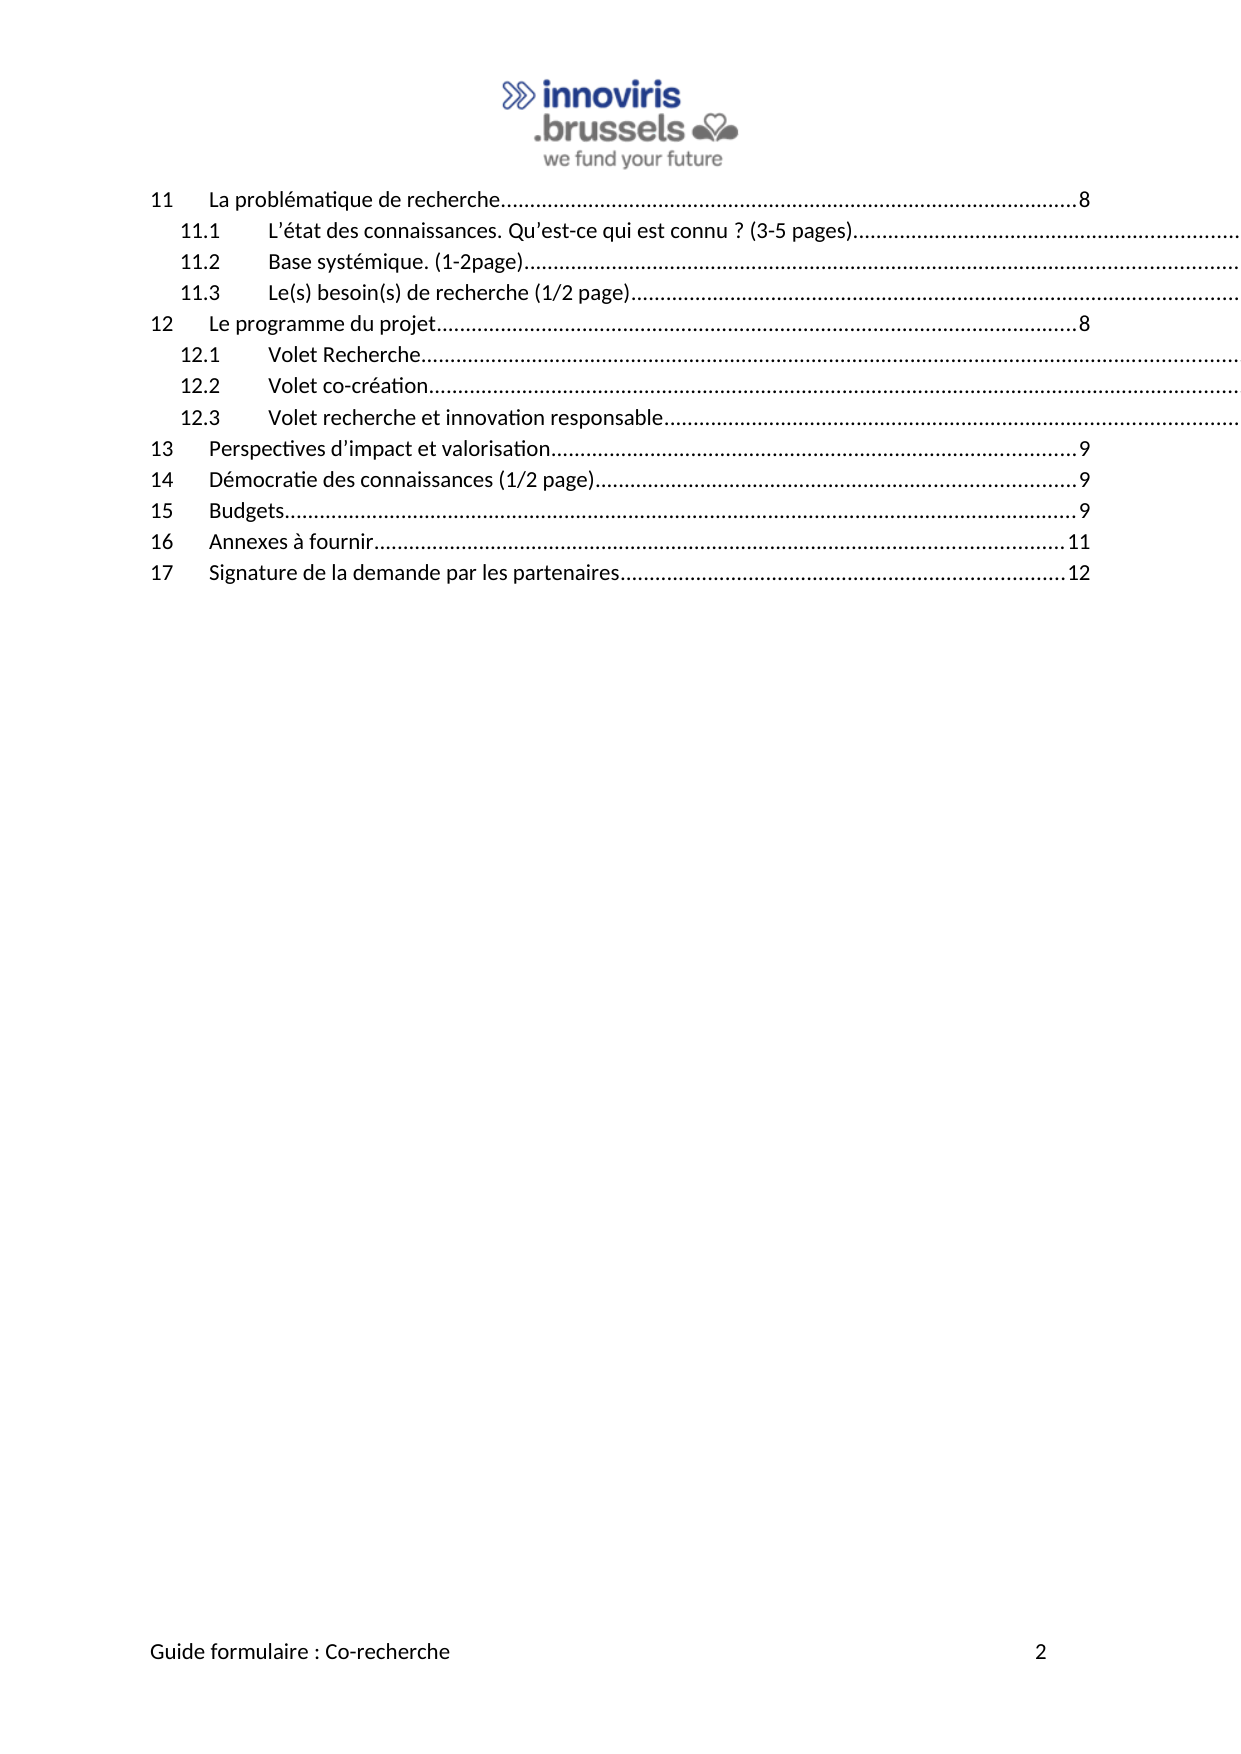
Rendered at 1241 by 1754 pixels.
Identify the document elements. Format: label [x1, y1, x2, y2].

picture [498, 75, 742, 171]
